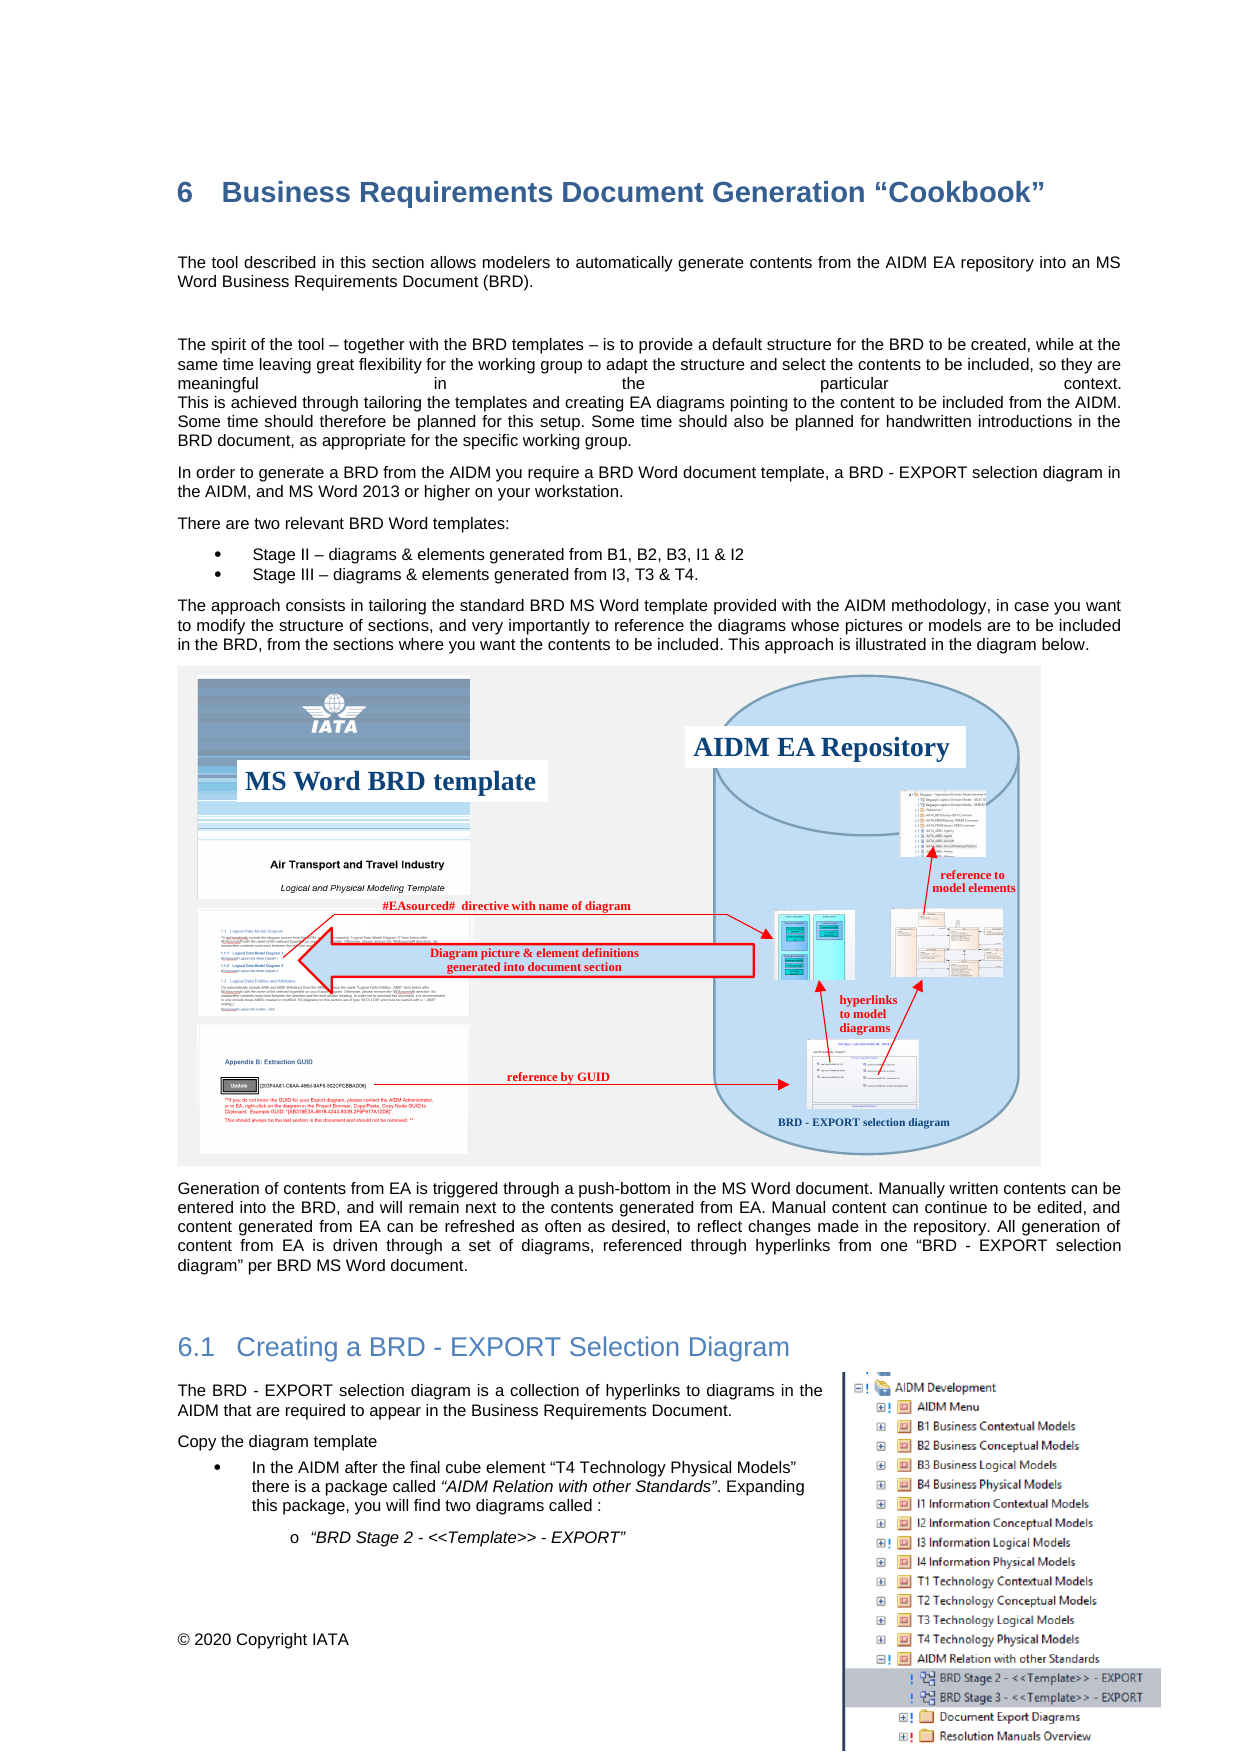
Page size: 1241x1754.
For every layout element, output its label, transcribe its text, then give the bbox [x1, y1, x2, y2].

text In order to generate a BRD from the AIDM you require a BRD Word document template, a BRD - EXPORT selection diagram in the AIDM, and MS Word 2013 or higher on your workstation. [177, 463, 1122, 501]
picture [842, 1372, 1161, 1751]
text The tool described in this section allows modelers to automatically generate contents from the AIDM EA repository into an MS Word Business Requirements Document (BRD). [177, 253, 1122, 291]
list “BRD Stage 2 - <<Template>> - EXPORT” [289, 1528, 842, 1548]
text The approach consists in tailoring the standard BRD MS Word template provided with the AIDM methodology, in case you want to modify the structure of sections, and very importantly to reference the diagrams whose pictures or models are to be included in the BRD, from the sections where you want the contents to be included. This approach is illustrated in the diagram below. [177, 596, 1122, 654]
text There are two relevant BRD Word templates: [177, 513, 1122, 533]
list Stage II – diagrams & elements generated from B1, B2, B3, I1 & I2 [215, 545, 1122, 564]
list In the AIDM after the final cube element “T4 Technology Physical Models” there is a package called “AIDM Relation with other Standards”. Expanding this package, you will find two diagrams called : [214, 1457, 842, 1515]
text The BRD - EXPORT selection diagram is a collection of hyperlinks to diagrams in the AIDM that are required to appear in the Business Requirements Document. [177, 1381, 842, 1419]
text The spirit of the tool – together with the BRD templates – is to provide a default structure for the BRD to be created, while at the same time leaving great flexibility for the working group to adapt the structure and select the contents to be included, so they are meaningful in the particular context. This is achieved through tailoring the templates and creating EA diagrams pointing to the content to be included from the AIDM. Some time should therefore be planned for this setup. Some time should also be planned for handwritten introductions in the BRD document, as appropriate for the specific working group. [177, 335, 1122, 450]
text Copy the diagram template [177, 1432, 842, 1451]
list Stage III – diagrams & elements generated from I3, T3 & T4. [215, 564, 1122, 584]
subtitle Business Requirements Document Generation “Cookbook” [177, 175, 1122, 208]
subtitle Creating a BRD - EXPORT Selection Diagram [177, 1331, 1122, 1362]
text Generation of contents from EA is triggered through a push-bottom in the MS Word document. Manually written contents can be entered into the BRD, and will remain next to the contents generated from EA. Manual content can continue to be edited, and content generated from EA can be refreshed as often as desired, to reflect changes made in the repository. All generation of content from EA is driven through a set of diagrams, referenced through hyperlinks from one “BRD - EXPORT selection diagram” per BRD MS Word document. [177, 1179, 1122, 1274]
